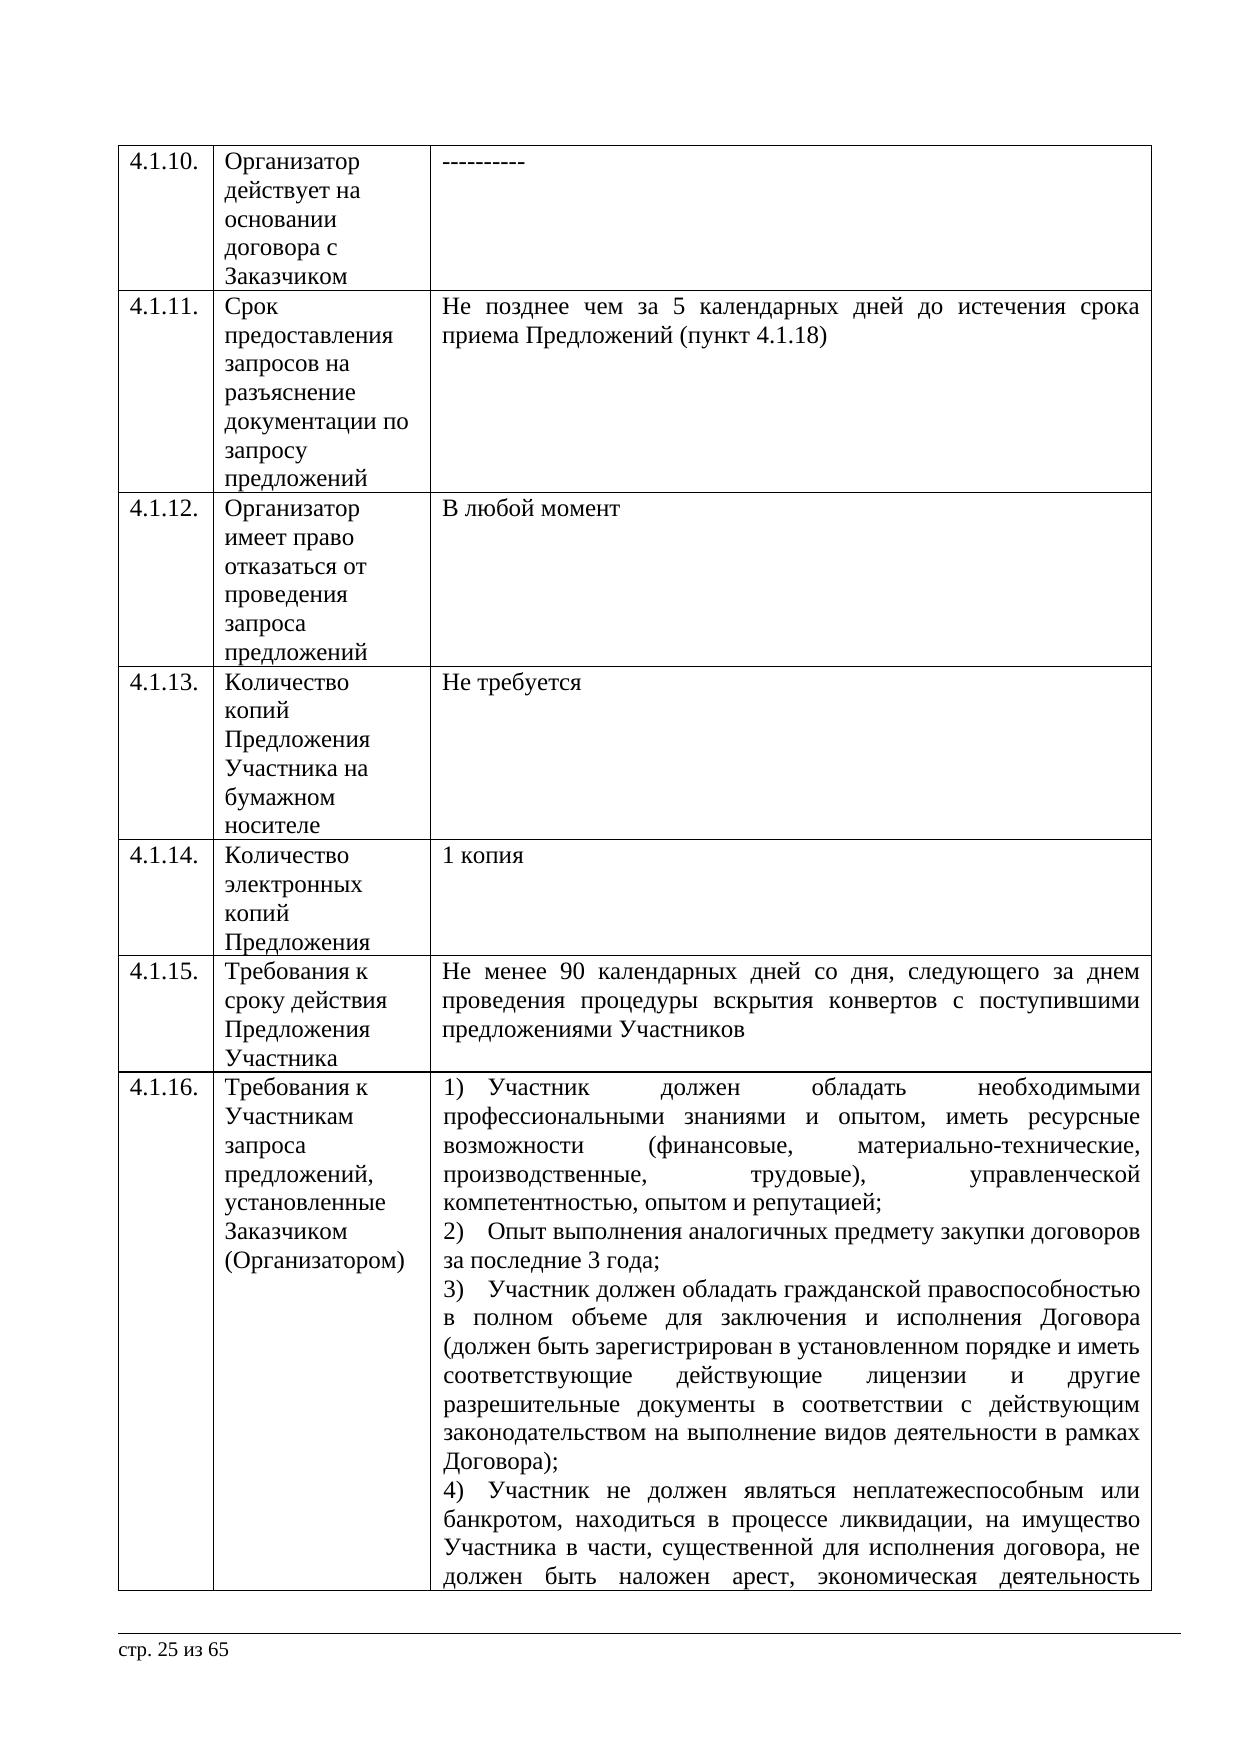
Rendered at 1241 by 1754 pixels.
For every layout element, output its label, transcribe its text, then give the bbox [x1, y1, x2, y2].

table_cell Не менее 90 календарных дней со дня, следующего за днем проведения процедуры вскрытия конвертов с поступившими предложениями Участников [431, 956, 1151, 1071]
table_cell Не позднее чем за 5 календарных дней до истечения срока приема Предложений (пункт 4.1.18) [431, 291, 1151, 492]
table_cell Не требуется [431, 667, 1151, 839]
table_cell [119, 840, 213, 955]
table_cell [214, 1073, 430, 1590]
table_cell 1 копия [431, 840, 1151, 955]
table_cell Организатор имеет право отказаться от проведения запроса предложений [214, 493, 430, 666]
table_cell В любой момент [431, 493, 1151, 666]
table_cell [119, 146, 213, 290]
table_cell Количество электронных копий Предложения [214, 840, 430, 955]
table_cell Требования к сроку действия Предложения Участника [214, 956, 430, 1071]
table_cell [119, 291, 213, 492]
table_cell Количество копий Предложения Участника на бумажном носителе [214, 667, 430, 839]
table_cell [119, 667, 213, 839]
table_cell [119, 1073, 213, 1590]
table_cell Срок предоставления запросов на разъяснение документации по запросу предложений [214, 291, 430, 492]
table_cell Организатор действует на основании договора с Заказчиком [214, 146, 430, 290]
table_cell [431, 1073, 1151, 1590]
table_cell [119, 493, 213, 666]
table_cell [119, 956, 213, 1071]
table_cell ---------- [431, 146, 1151, 290]
